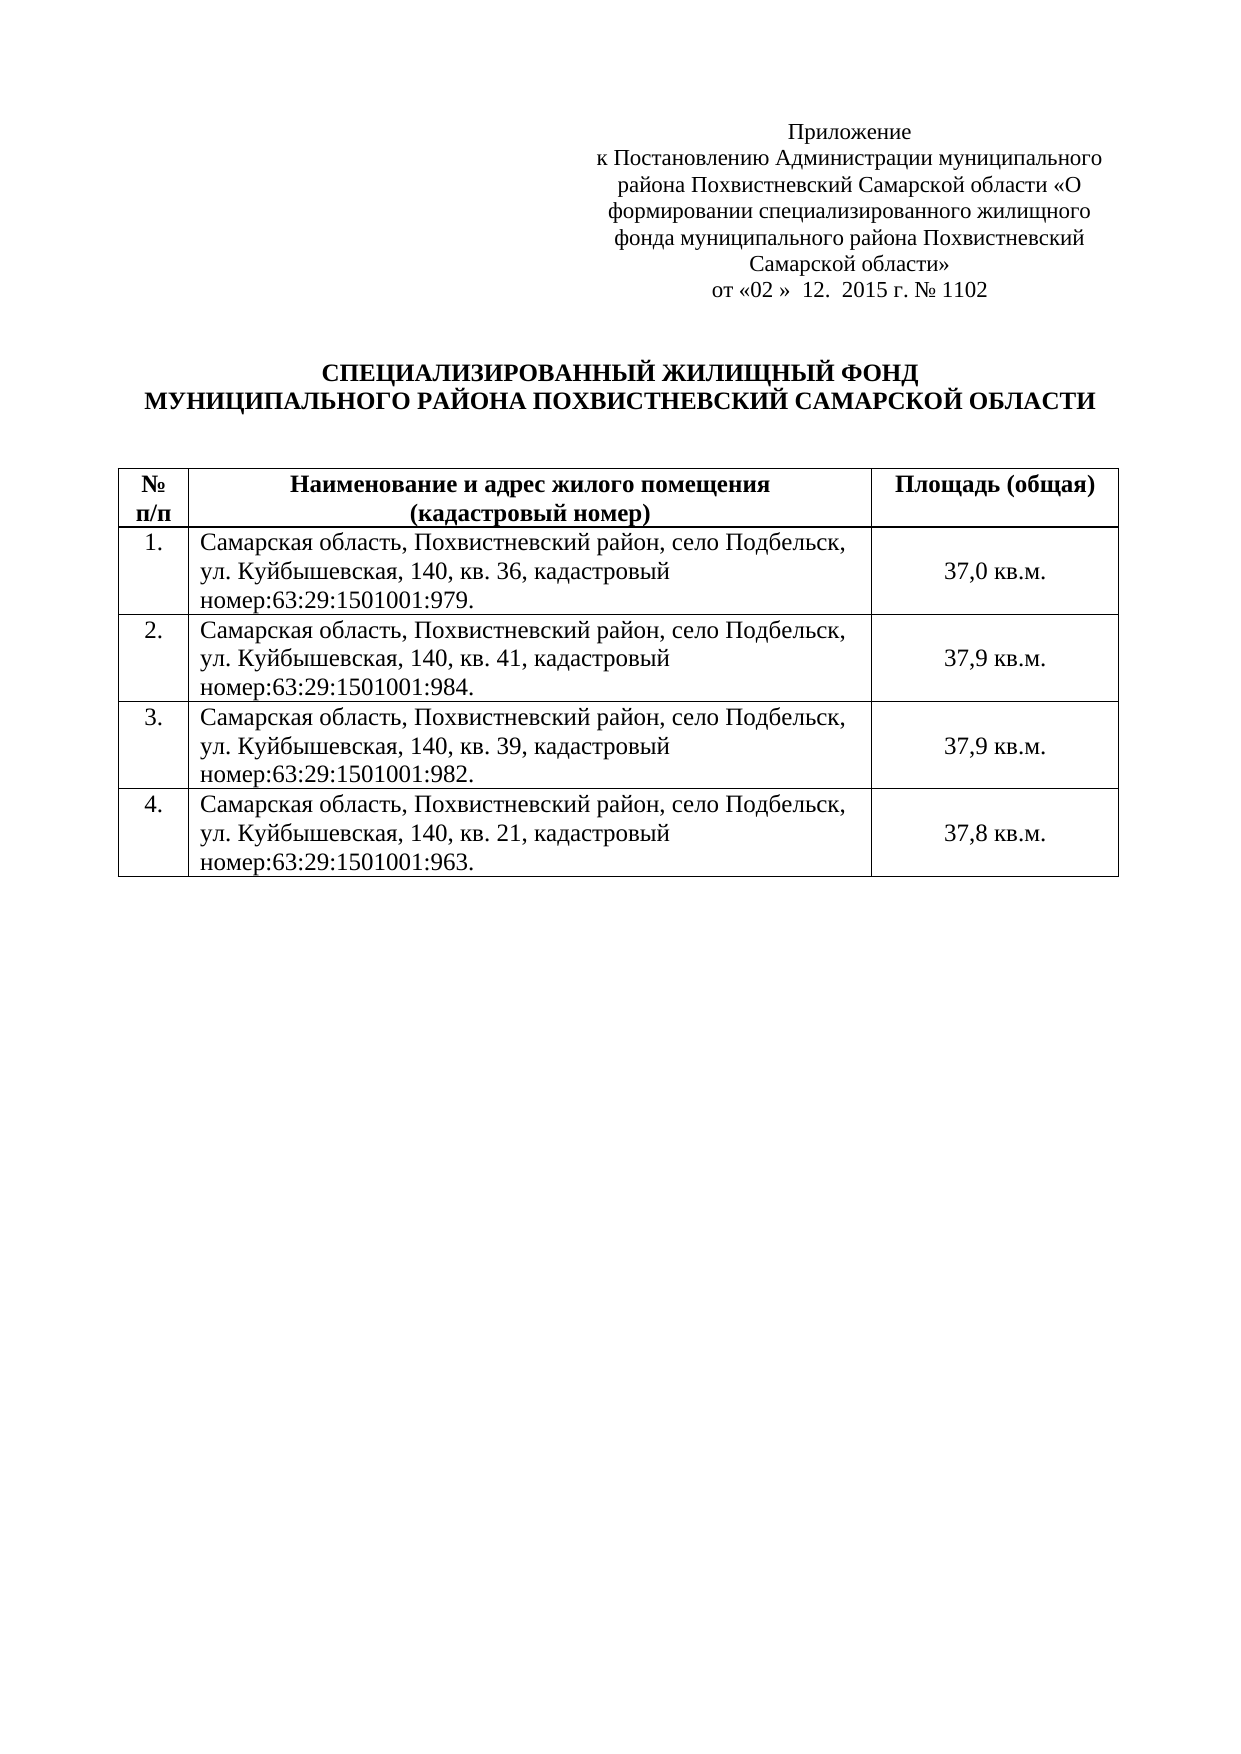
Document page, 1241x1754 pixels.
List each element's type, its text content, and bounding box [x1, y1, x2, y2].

table_cell 37,9 кв.м. [872, 615, 1118, 701]
table_cell 37,9 кв.м. [872, 702, 1118, 788]
table_cell 4. [119, 789, 188, 876]
text Приложение [577, 118, 1122, 144]
table_cell 1. [119, 528, 188, 614]
table_header Площадь (общая) [872, 469, 1118, 526]
table_cell 37,8 кв.м. [872, 789, 1118, 876]
text к Постановлению Администрации муниципального района Похвистневский Самарской области «О формировании специализированного жилищного фонда муниципального района Похвистневский Самарской области» [577, 144, 1122, 276]
table_cell Самарская область, Похвистневский район, село Подбельск, ул. Куйбышевская, 140, кв. 21, кадастровый номер:63:29:1501001:963. [189, 789, 871, 876]
table_cell Самарская область, Похвистневский район, село Подбельск, ул. Куйбышевская, 140, кв. 36, кадастровый номер:63:29:1501001:979. [189, 528, 871, 614]
text МУНИЦИПАЛЬНОГО РАЙОНА ПОХВИСТНЕВСКИЙ САМАРСКОЙ ОБЛАСТИ [118, 386, 1122, 415]
table_header Наименование и адрес жилого помещения (кадастровый номер) [189, 469, 871, 526]
table_cell Самарская область, Похвистневский район, село Подбельск, ул. Куйбышевская, 140, кв. 41, кадастровый номер:63:29:1501001:984. [189, 615, 871, 701]
text СПЕЦИАЛИЗИРОВАННЫЙ ЖИЛИЩНЫЙ ФОНД [118, 358, 1122, 386]
table_cell Самарская область, Похвистневский район, село Подбельск, ул. Куйбышевская, 140, кв. 39, кадастровый номер:63:29:1501001:982. [189, 702, 871, 788]
text от «02 » 12. 2015 г. № 1102 [577, 276, 1122, 303]
table_cell 2. [119, 615, 188, 701]
table_header № п/п [119, 469, 188, 526]
table_cell 3. [119, 702, 188, 788]
table_cell 37,0 кв.м. [872, 528, 1118, 614]
